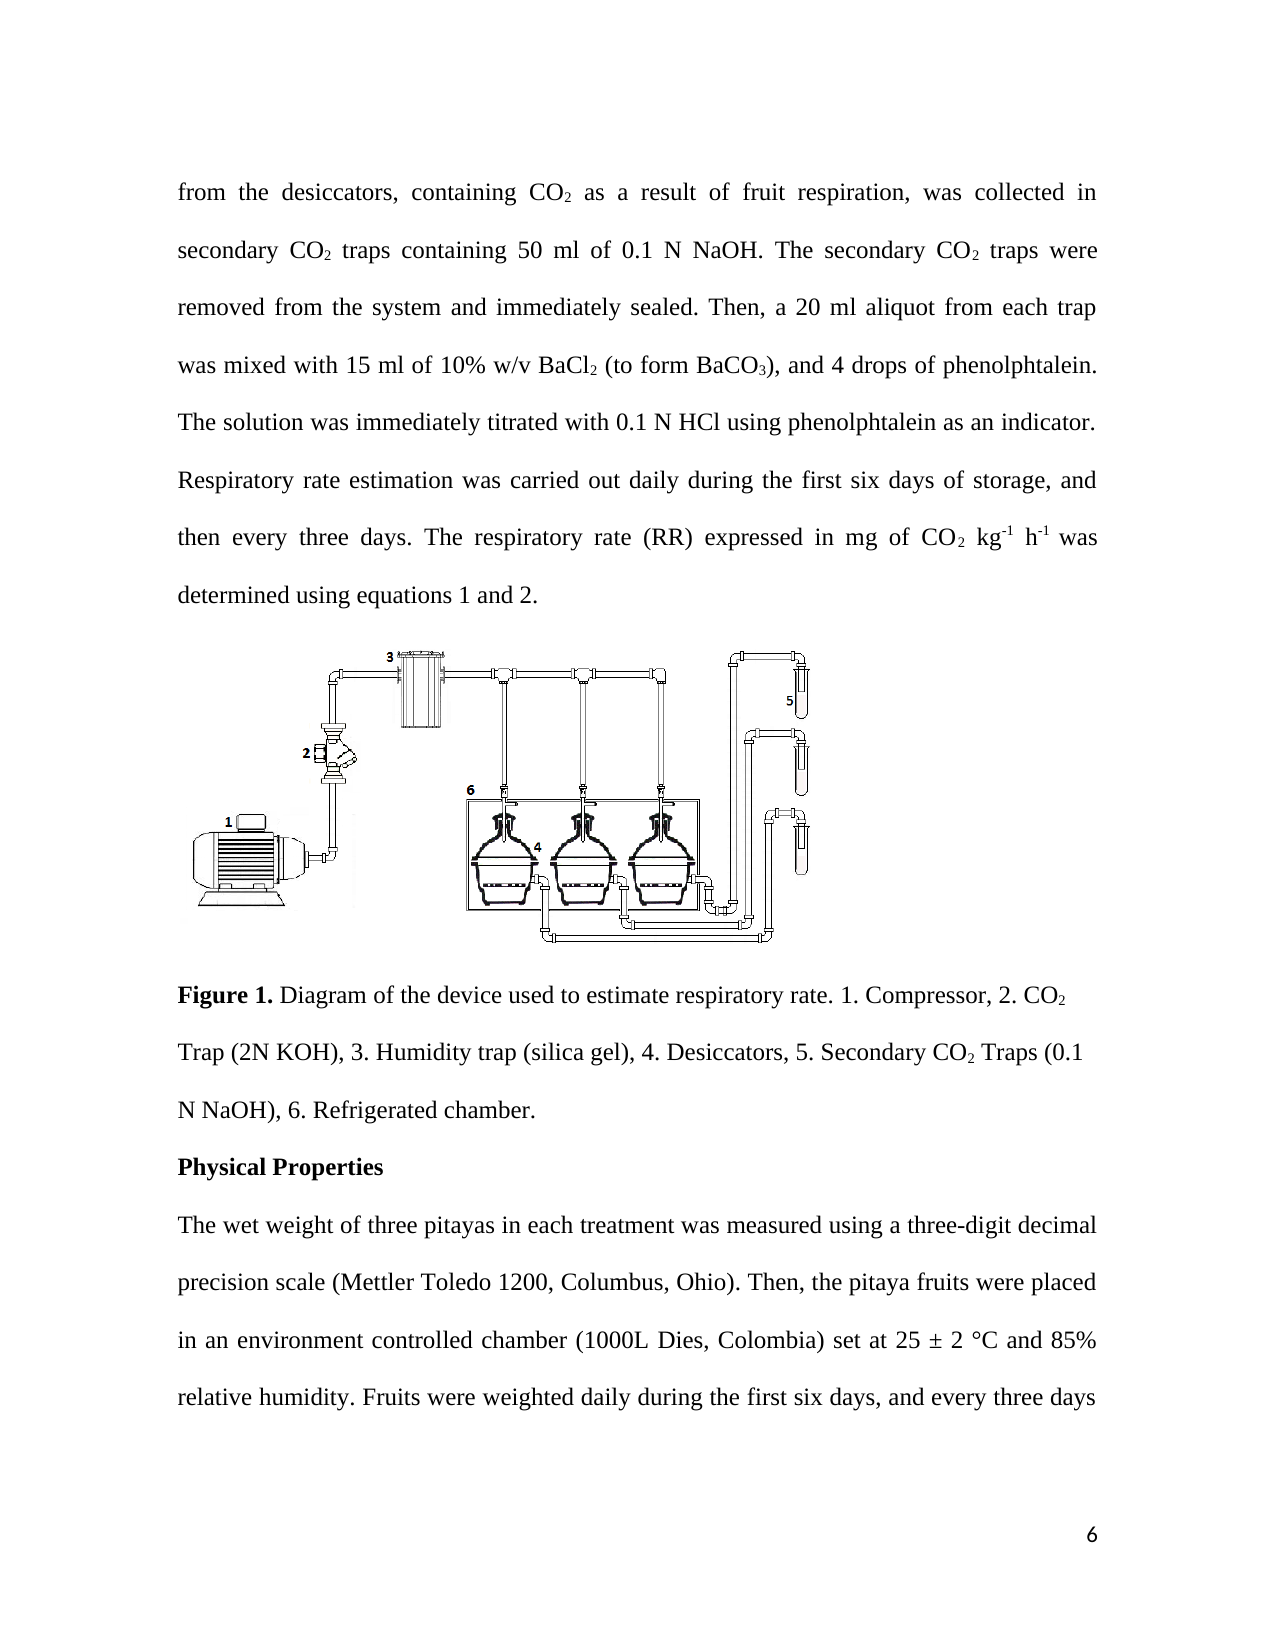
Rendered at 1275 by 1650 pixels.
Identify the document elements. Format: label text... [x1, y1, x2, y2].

text Physical Properties [177, 1152, 1098, 1181]
text Figure 1. Diagram of the device used to estimate respiratory rate. 1. Compressor, 2. CO2 Trap (2N KOH), 3. Humidity trap (silica gel), 4. Desiccators, 5. Secondary CO2 Traps (0.1 N NaOH), 6. Refrigerated chamber. [177, 980, 1098, 1124]
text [177, 177, 1098, 608]
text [177, 1210, 1098, 1411]
picture [177, 637, 824, 952]
